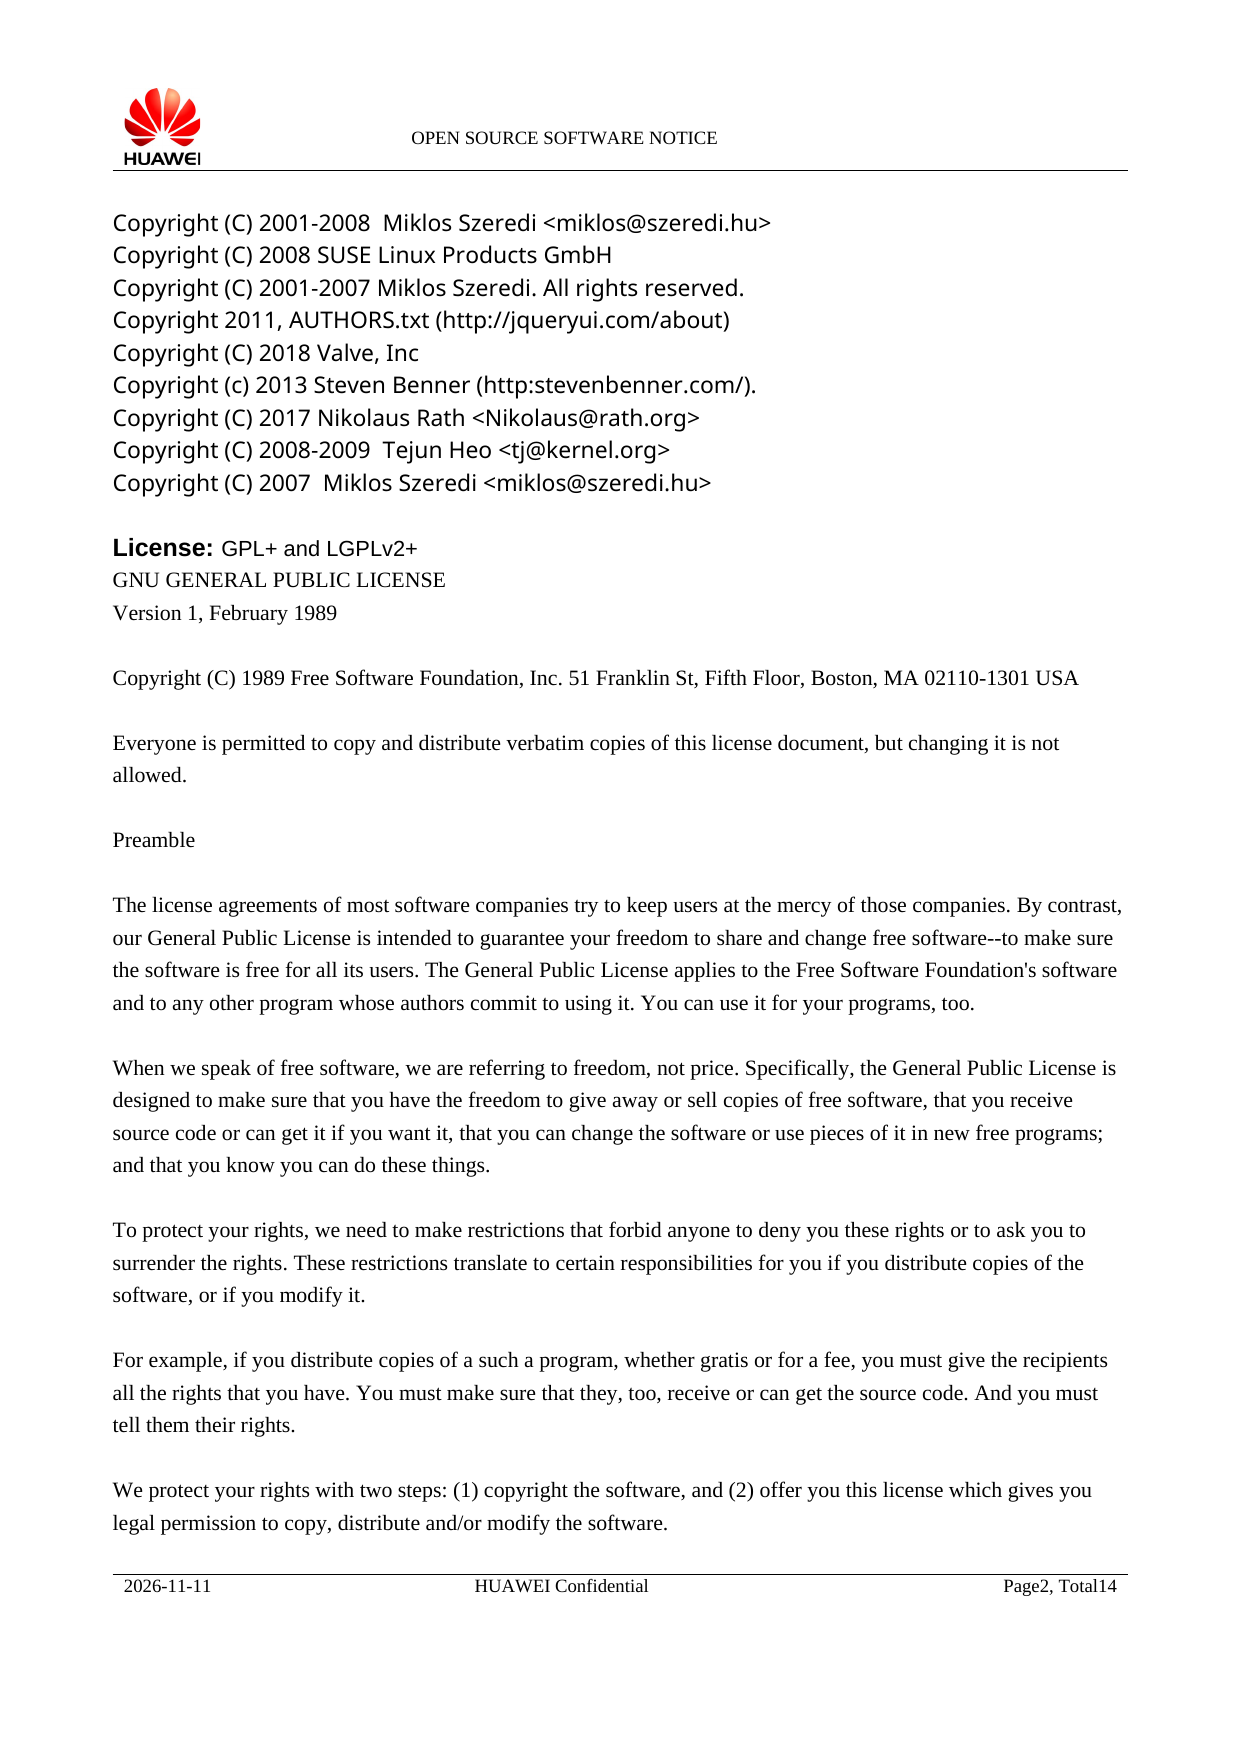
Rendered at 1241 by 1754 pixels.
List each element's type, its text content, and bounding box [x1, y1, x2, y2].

picture [124, 88, 201, 165]
text License: GPL+ and LGPLv2+ [112, 531, 1128, 564]
